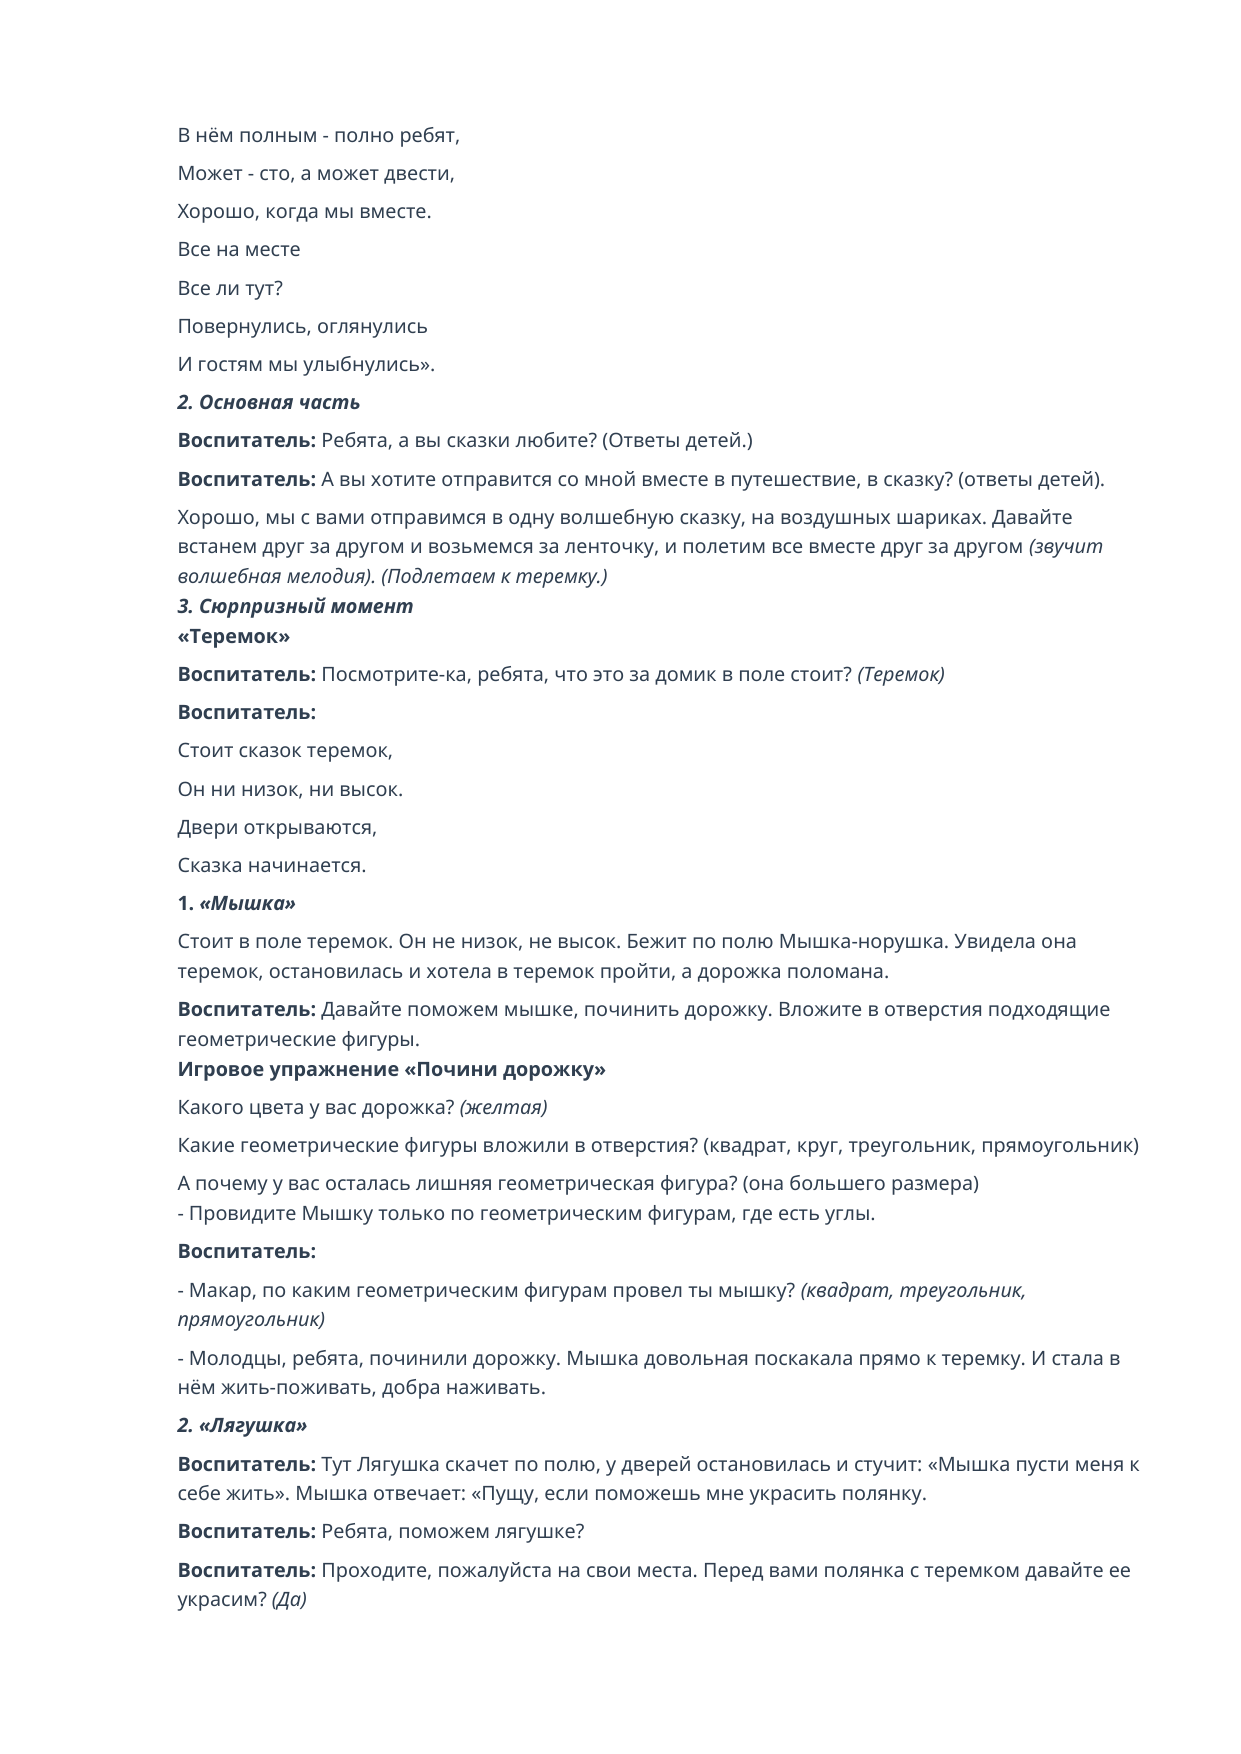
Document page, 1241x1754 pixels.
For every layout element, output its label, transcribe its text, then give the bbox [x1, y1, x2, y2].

text Воспитатель: Ребята, поможем лягушке? [177, 1515, 1152, 1545]
text Хорошо, когда мы вместе. [177, 194, 1152, 224]
text Какого цвета у вас дорожка? (желтая) [177, 1091, 1152, 1120]
text Воспитатель: Посмотрите-ка, ребята, что это за домик в поле стоит? (Теремок) [177, 657, 1152, 687]
text Двери открываются, [177, 810, 1152, 840]
text Все на месте [177, 233, 1152, 262]
text Воспитатель: Ребята, а вы сказки любите? (Ответы детей.) [177, 424, 1152, 454]
text Стоит в поле теремок. Он не низок, не высок. Бежит по полю Мышка-норушка. Увидела она теремок, остановилась и хотела в теремок пройти, а дорожка поломана. [177, 925, 1152, 984]
text Все ли тут? [177, 271, 1152, 301]
text Воспитатель: Тут Лягушка скачет по полю, у дверей остановилась и стучит: «Мышка пусти меня к себе жить». Мышка отвечает: «Пущу, если поможешь мне украсить полянку. [177, 1447, 1152, 1507]
text 1. «Мышка» [177, 887, 1152, 916]
text Стоит сказок теремок, [177, 734, 1152, 763]
text Воспитатель: [177, 1235, 1152, 1264]
text Воспитатель: А вы хотите отправится со мной вместе в путешествие, в сказку? (ответы детей). [177, 462, 1152, 492]
text Воспитатель: Проходите, пожалуйста на свои места. Перед вами полянка с теремком давайте ее украсим? (Да) [177, 1553, 1152, 1613]
text В нём полным - полно ребят, [177, 118, 1152, 148]
text 2. Основная часть [177, 386, 1152, 415]
text 2. «Лягушка» [177, 1409, 1152, 1439]
text Хорошо, мы с вами отправимся в одну волшебную сказку, на воздушных шариках. Давайте встанем друг за другом и возьмемся за ленточку, и полетим все вместе друг за другом (звучит волшебная мелодия). (Подлетаем к теремку.) 3. Сюрпризный момент «Теремок» [177, 500, 1152, 649]
text - Молодцы, ребята, починили дорожку. Мышка довольная поскакала прямо к теремку. И стала в нём жить-поживать, добра наживать. [177, 1341, 1152, 1400]
text Сказка начинается. [177, 848, 1152, 878]
text И гостям мы улыбнулись». [177, 347, 1152, 377]
text Он ни низок, ни высок. [177, 772, 1152, 802]
text Может - сто, а может двести, [177, 156, 1152, 186]
text А почему у вас осталась лишняя геометрическая фигура? (она большего размера) - Провидите Мышку только по геометрическим фигурам, где есть углы. [177, 1167, 1152, 1226]
text Воспитатель: Давайте поможем мышке, починить дорожку. Вложите в отверстия подходящие геометрические фигуры. Игровое упражнение «Почини дорожку» [177, 993, 1152, 1082]
text Какие геометрические фигуры вложили в отверстия? (квадрат, круг, треугольник, прямоугольник) [177, 1129, 1152, 1158]
text - Макар, по каким геометрическим фигурам провел ты мышку? (квадрат, треугольник, прямоугольник) [177, 1273, 1152, 1332]
text Повернулись, оглянулись [177, 309, 1152, 339]
text Воспитатель: [177, 696, 1152, 725]
